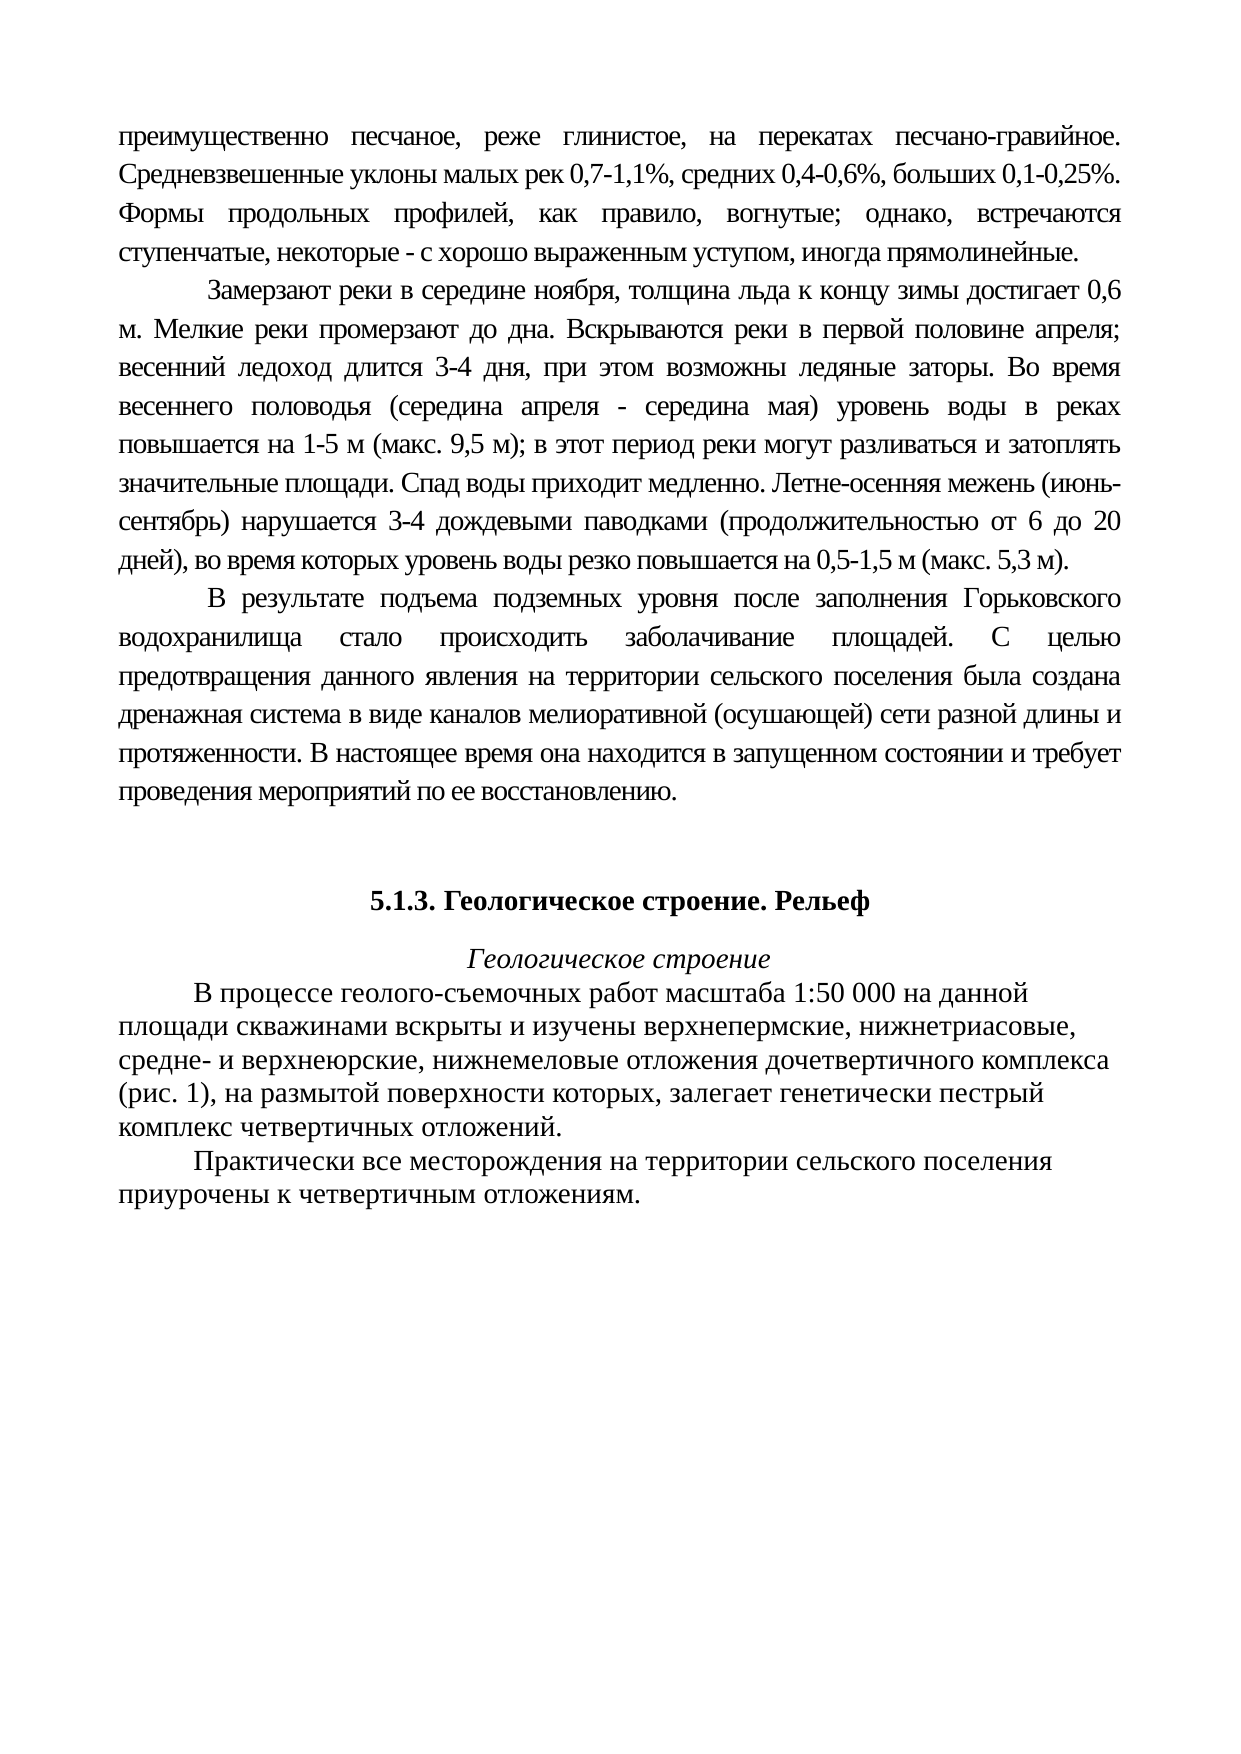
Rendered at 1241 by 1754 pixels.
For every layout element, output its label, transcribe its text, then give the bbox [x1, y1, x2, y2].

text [118, 118, 1122, 267]
text Геологическое строение [44, 941, 1122, 975]
text Практически все месторождения на территории сельского поселения приурочены к четвертичным отложениям. [118, 1143, 1122, 1210]
text В результате подъема подземных уровня после заполнения Горьковского водохранилища стало происходить заболачивание площадей. С целью предотвращения данного явления на территории сельского поселения была создана дренажная система в виде каналов мелиоративной (осушающей) сети разной длины и протяженности. В настоящее время она находится в запущенном состоянии и требует проведения мероприятий по ее восстановлению. [118, 581, 1122, 807]
text В процессе геолого-съемочных работ масштаба 1:50 000 на данной площади скважинами вскрыты и изучены верхнепермские, нижнетриасовые, средне- и верхнеюрские, нижнемеловые отложения дочетвертичного комплекса (рис. 1), на размытой поверхности которых, залегает генетически пестрый комплекс четвертичных отложений. [118, 975, 1122, 1143]
list Геологическое строение. Рельеф [118, 883, 1122, 916]
text Замерзают реки в середине ноября, толщина льда к концу зимы достигает 0,6 м. Мелкие реки промерзают до дна. Вскрываются реки в первой половине апреля; весенний ледоход длится 3-4 дня, при этом возможны ледяные заторы. Во время весеннего половодья (середина апреля - середина мая) уровень воды в реках повышается на 1-5 м (макс. 9,5 м); в этот период реки могут разливаться и затоплять значительные площади. Спад воды приходит медленно. Летне-осенняя межень (июнь-сентябрь) нарушается 3-4 дождевыми паводками (продолжительностью от 6 до 20 дней), во время которых уровень воды резко повышается на 0,5-1,5 м (макс. 5,3 м). [118, 272, 1122, 576]
